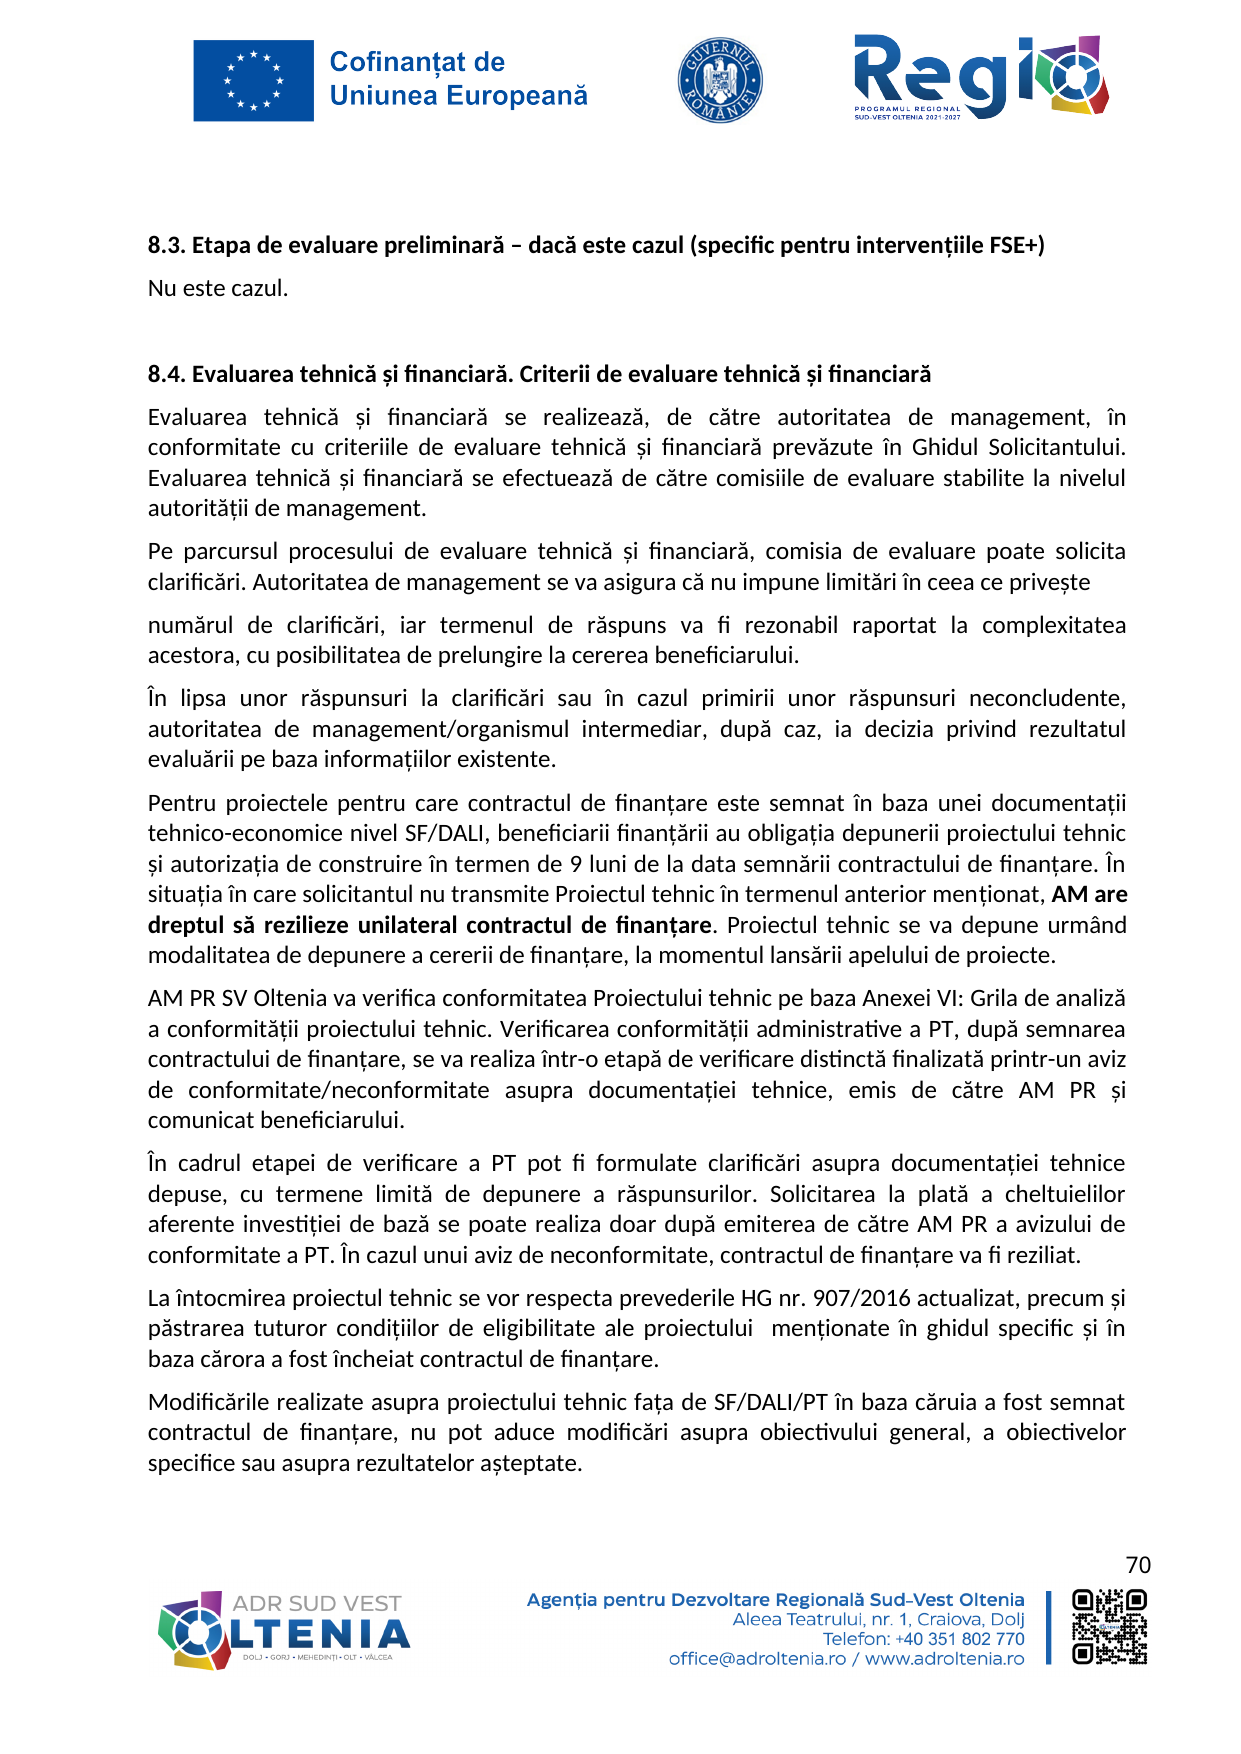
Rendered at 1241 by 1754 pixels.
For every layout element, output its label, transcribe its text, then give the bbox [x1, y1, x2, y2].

text 8.3. Etapa de evaluare preliminară – dacă este cazul (specific pentru intervențiile FSE+) [148, 229, 1152, 259]
picture [674, 35, 768, 125]
text În lipsa unor răspunsuri la clarificări sau în cazul primirii unor răspunsuri neconcludente, autoritatea de management/organismul intermediar, după caz, ia decizia privind rezultatul evaluării pe baza informațiilor existente. [148, 683, 1128, 774]
text AM PR SV Oltenia va verifica conformitatea Proiectului tehnic pe baza Anexei VI: Grila de analiză a conformității proiectului tehnic. Verificarea conformității administrative a PT, după semnarea contractului de finanțare, se va realiza într-o etapă de verificare distinctă finalizată printr-un aviz de conformitate/neconformitate asupra documentației tehnice, emis de către AM PR și comunicat beneficiarului. [148, 982, 1128, 1135]
text Nu este cazul. [148, 272, 1128, 302]
picture [852, 33, 1111, 123]
text Modificările realizate asupra proiectului tehnic fața de SF/DALI/PT în baza căruia a fost semnat contractul de finanțare, nu pot aduce modificări asupra obiectivului general, a obiectivelor specifice sau asupra rezultatelor așteptate. [148, 1386, 1128, 1478]
text În cadrul etapei de verificare a PT pot fi formulate clarificări asupra documentației tehnice depuse, cu termene limită de depunere a răspunsurilor. Solicitarea la plată a cheltuielilor aferente investiției de bază se poate realiza doar după emiterea de către AM PR a avizului de conformitate a PT. În cazul unui aviz de neconformitate, contractul de finanțare va fi reziliat. [148, 1147, 1128, 1269]
text La întocmirea proiectul tehnic se vor respecta prevederile HG nr. 907/2016 actualizat, precum și păstrarea tuturor condițiilor de eligibilitate ale proiectului menționate în ghidul specific și în baza cărora a fost încheiat contractul de finanțare. [148, 1282, 1128, 1373]
text Pentru proiectele pentru care contractul de finanțare este semnat în baza unei documentații tehnico-economice nivel SF/DALI, beneficiarii finanțării au obligația depunerii proiectului tehnic și autorizația de construire în termen de 9 luni de la data semnării contractului de finanțare. În situaţia în care solicitantul nu transmite Proiectul tehnic în termenul anterior menţionat, AM are dreptul să rezilieze unilateral contractul de finanțare. Proiectul tehnic se va depune urmând modalitatea de depunere a cererii de finanțare, la momentul lansării apelului de proiecte. [148, 787, 1128, 970]
text 8.4. Evaluarea tehnică și financiară. Criterii de evaluare tehnică și financiară [148, 358, 1152, 388]
text Pe parcursul procesului de evaluare tehnică și financiară, comisia de evaluare poate solicita clarificări. Autoritatea de management se va asigura că nu impune limitări în ceea ce privește [148, 536, 1128, 597]
picture [188, 35, 590, 125]
text numărul de clarificări, iar termenul de răspuns va fi rezonabil raportat la complexitatea acestora, cu posibilitatea de prelungire la cererea beneficiarului. [148, 609, 1128, 670]
text Evaluarea tehnică și financiară se realizează, de către autoritatea de management, în conformitate cu criteriile de evaluare tehnică și financiară prevăzute în Ghidul Solicitantului. Evaluarea tehnică și financiară se efectuează de către comisiile de evaluare stabilite la nivelul autorității de management. [148, 401, 1128, 523]
picture [148, 1579, 1152, 1677]
